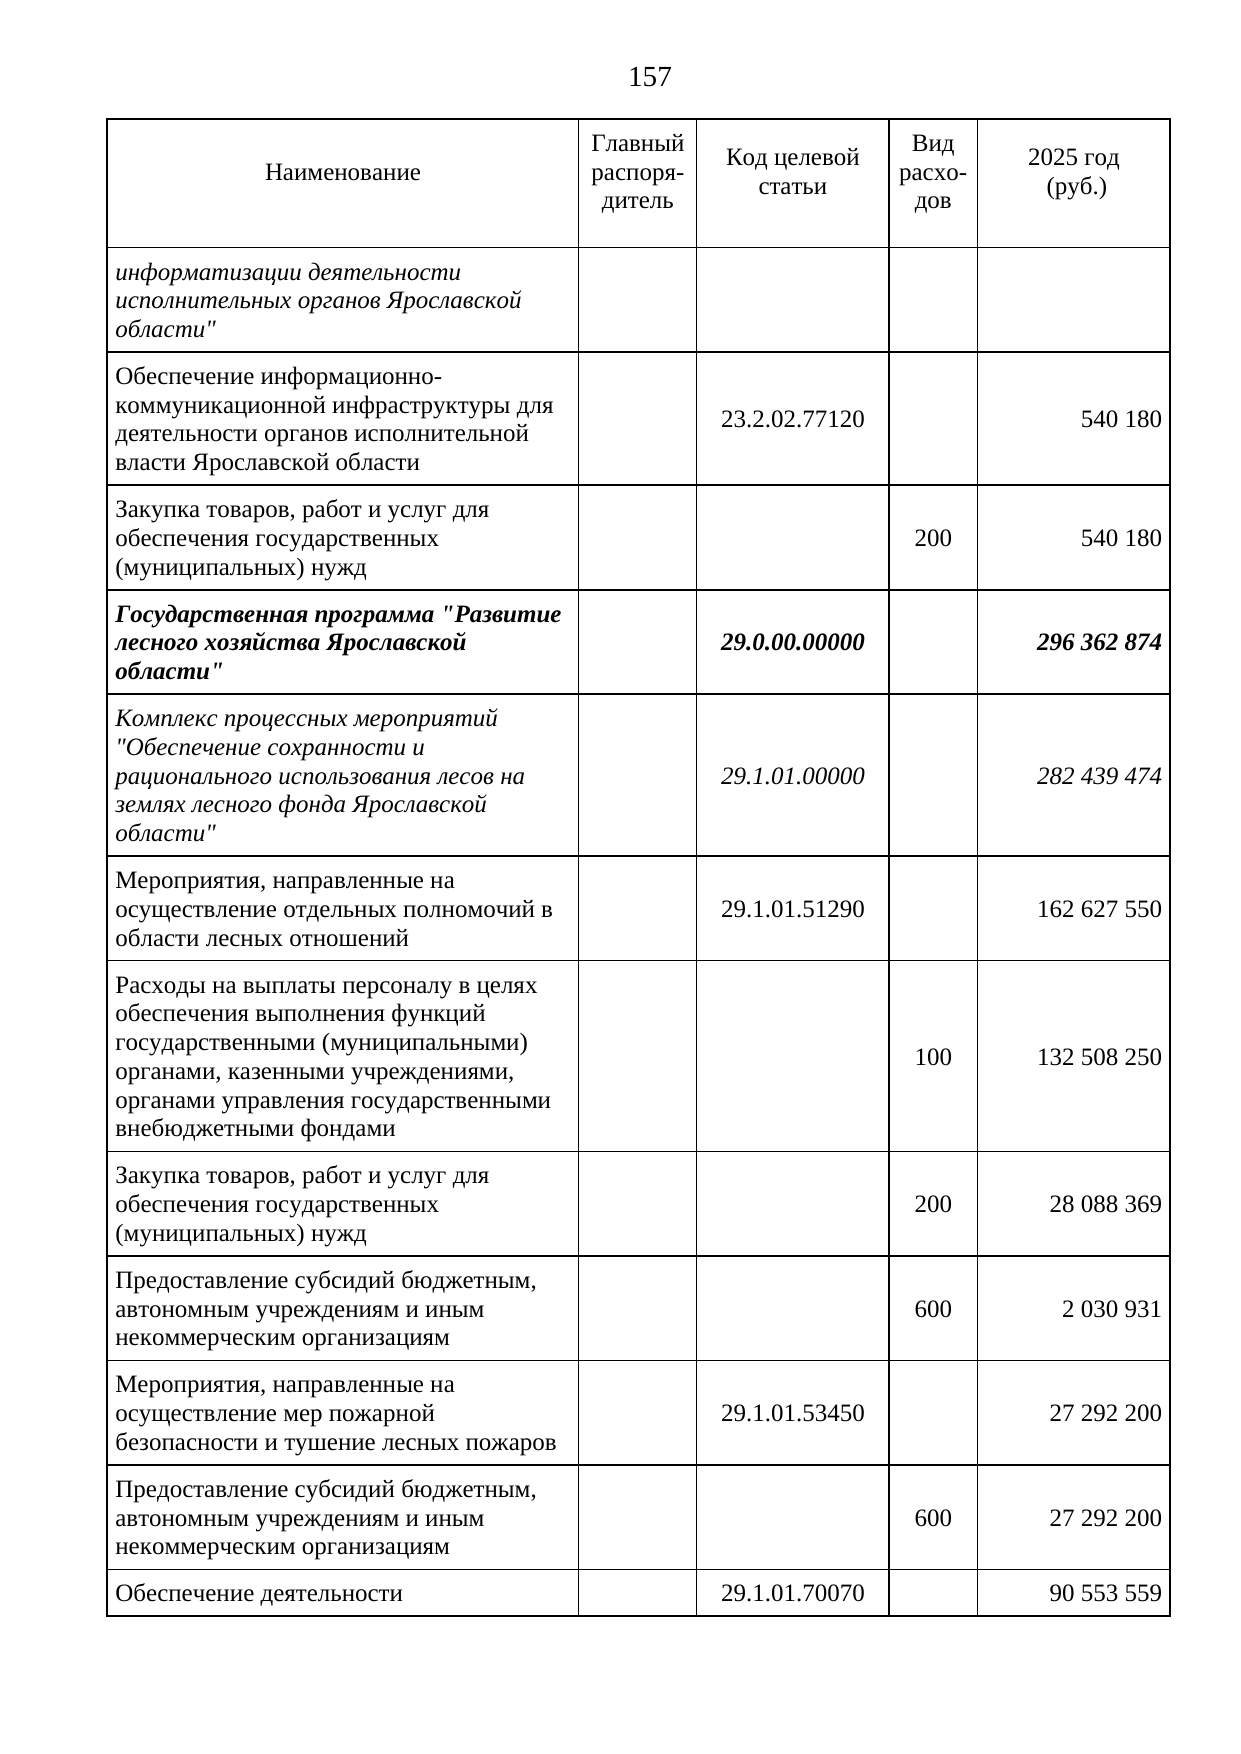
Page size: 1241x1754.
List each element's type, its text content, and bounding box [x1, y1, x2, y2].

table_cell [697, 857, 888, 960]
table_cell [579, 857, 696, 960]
table_header Главный распоря-дитель [579, 120, 696, 247]
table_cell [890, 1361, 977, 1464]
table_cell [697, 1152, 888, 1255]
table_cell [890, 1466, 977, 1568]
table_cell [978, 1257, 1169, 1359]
table_header Код целевой статьи [697, 120, 888, 247]
table_header 2025 год (руб.) [978, 120, 1169, 247]
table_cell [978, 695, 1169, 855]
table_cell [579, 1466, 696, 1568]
table_header Вид расхо-дов [890, 120, 977, 247]
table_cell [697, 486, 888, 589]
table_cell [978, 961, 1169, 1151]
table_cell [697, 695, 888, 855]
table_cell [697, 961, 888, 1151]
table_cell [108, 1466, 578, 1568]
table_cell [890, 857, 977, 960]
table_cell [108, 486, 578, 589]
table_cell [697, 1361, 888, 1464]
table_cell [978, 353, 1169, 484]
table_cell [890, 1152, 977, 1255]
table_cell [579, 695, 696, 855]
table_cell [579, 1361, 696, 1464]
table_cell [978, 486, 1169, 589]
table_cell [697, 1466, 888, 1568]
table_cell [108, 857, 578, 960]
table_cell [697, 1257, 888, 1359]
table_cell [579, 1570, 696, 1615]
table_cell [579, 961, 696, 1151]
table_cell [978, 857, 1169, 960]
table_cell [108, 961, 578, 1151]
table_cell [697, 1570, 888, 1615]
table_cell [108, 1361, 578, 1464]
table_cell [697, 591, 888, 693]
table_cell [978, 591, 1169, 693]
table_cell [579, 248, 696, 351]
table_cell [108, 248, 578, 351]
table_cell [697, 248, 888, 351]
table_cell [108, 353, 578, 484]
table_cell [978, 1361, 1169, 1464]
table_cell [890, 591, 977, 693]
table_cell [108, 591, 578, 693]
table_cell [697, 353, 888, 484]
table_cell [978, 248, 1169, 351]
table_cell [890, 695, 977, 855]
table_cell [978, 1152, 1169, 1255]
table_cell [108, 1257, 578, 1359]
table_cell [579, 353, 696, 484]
table_header Наименование [108, 120, 578, 247]
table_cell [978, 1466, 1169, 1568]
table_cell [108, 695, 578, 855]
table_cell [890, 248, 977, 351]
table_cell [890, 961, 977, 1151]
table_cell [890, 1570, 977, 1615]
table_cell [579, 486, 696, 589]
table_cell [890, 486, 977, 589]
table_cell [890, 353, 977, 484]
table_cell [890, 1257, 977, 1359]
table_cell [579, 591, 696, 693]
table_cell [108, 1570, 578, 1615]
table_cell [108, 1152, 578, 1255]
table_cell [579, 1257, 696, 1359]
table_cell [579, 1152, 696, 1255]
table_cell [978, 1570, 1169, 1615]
